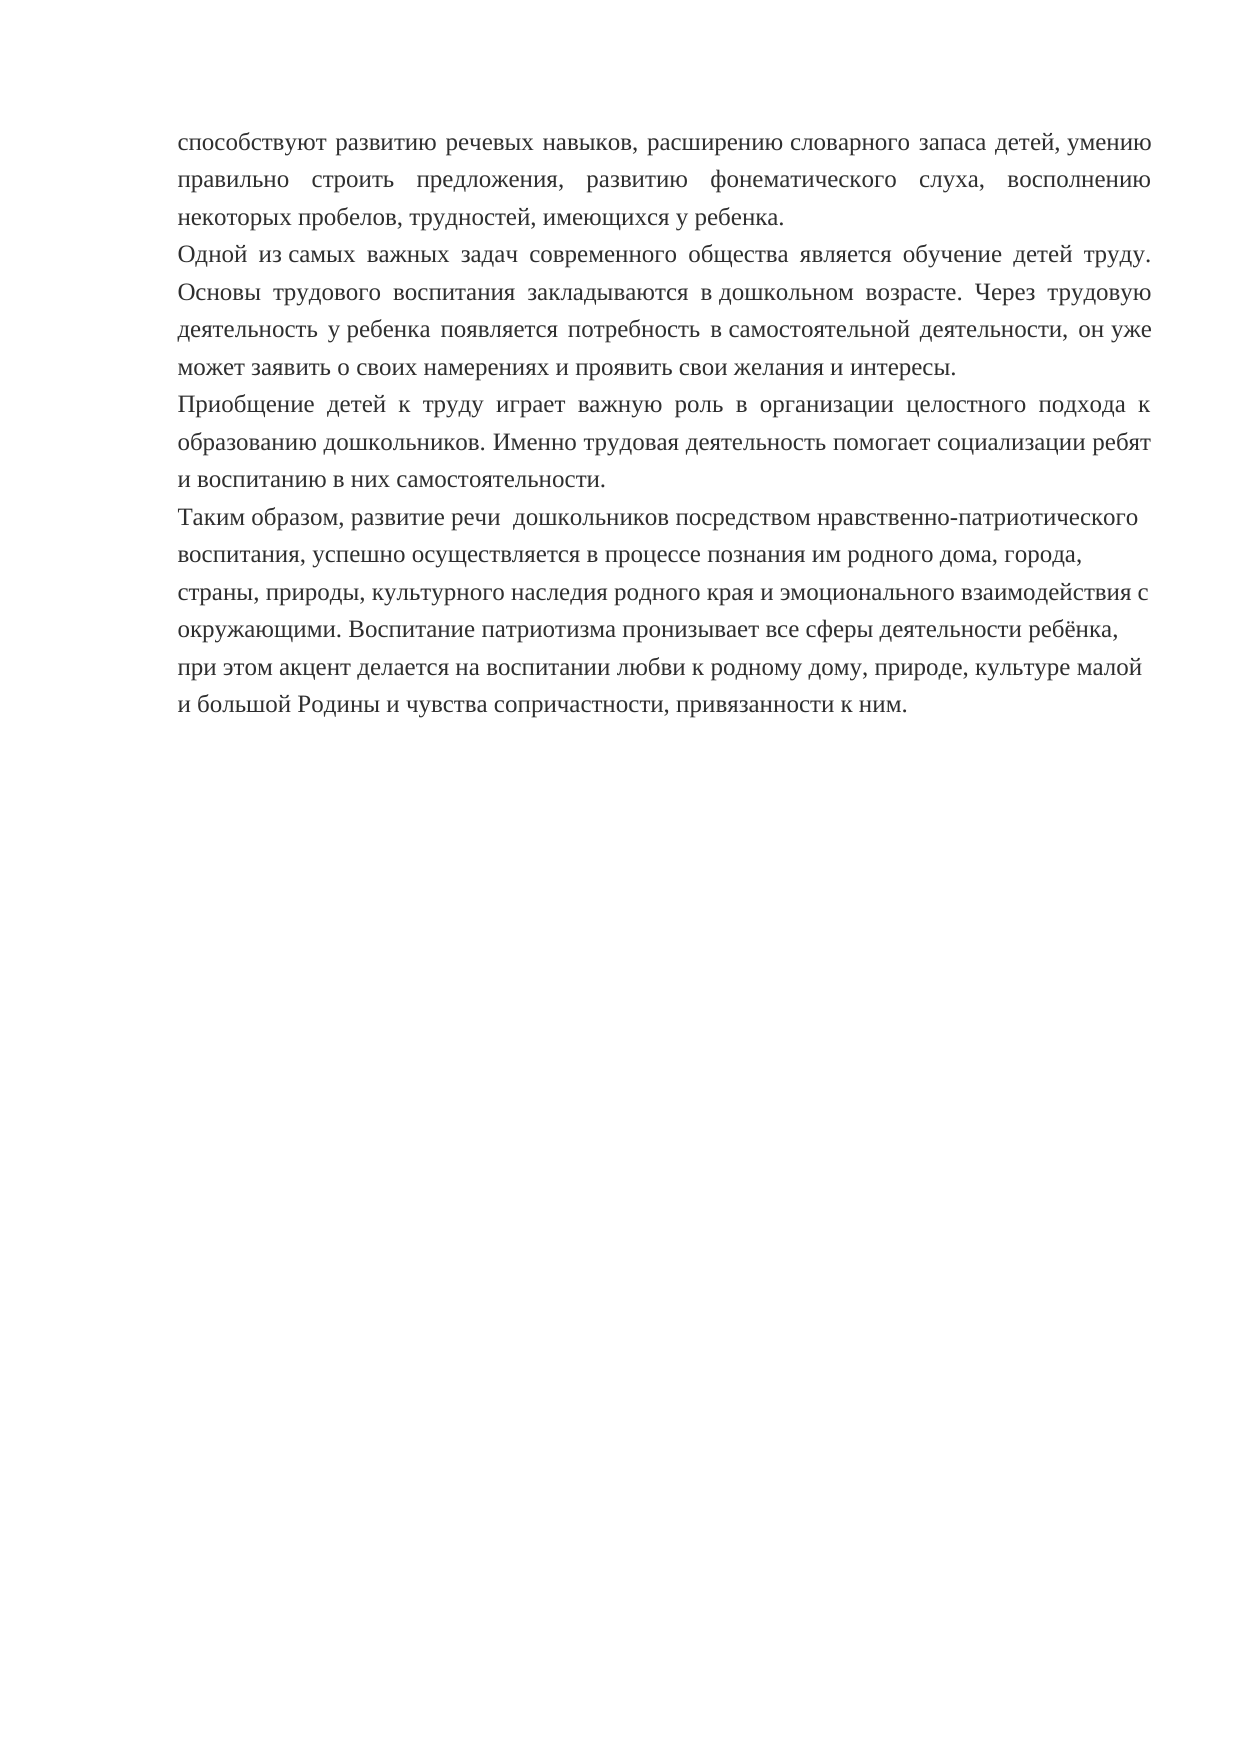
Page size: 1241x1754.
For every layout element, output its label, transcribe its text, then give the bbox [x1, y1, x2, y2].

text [177, 118, 1152, 231]
text Таким образом, развитие речи дошкольников посредством нравственно-патриотического воспитания, успешно осуществляется в процессе познания им родного дома, города, страны, природы, культурного наследия родного края и эмоционального взаимодействия с окружающими. Воспитание патриотизма пронизывает все сферы деятельности ребёнка, при этом акцент делается на воспитании любви к родному дому, природе, культуре малой и большой Родины и чувства сопричастности, привязанности к ним. [177, 493, 1152, 718]
text Одной из самых важных задач современного общества является обучение детей труду. Основы трудового воспитания закладываются в дошкольном возрасте. Через трудовую деятельность у ребенка появляется потребность в самостоятельной деятельности, он уже может заявить о своих намерениях и проявить свои желания и интересы. [177, 231, 1152, 381]
text Приобщение детей к труду играет важную роль в организации целостного подхода к образованию дошкольников. Именно трудовая деятельность помогает социализации ребят и воспитанию в них самостоятельности. [177, 381, 1152, 493]
